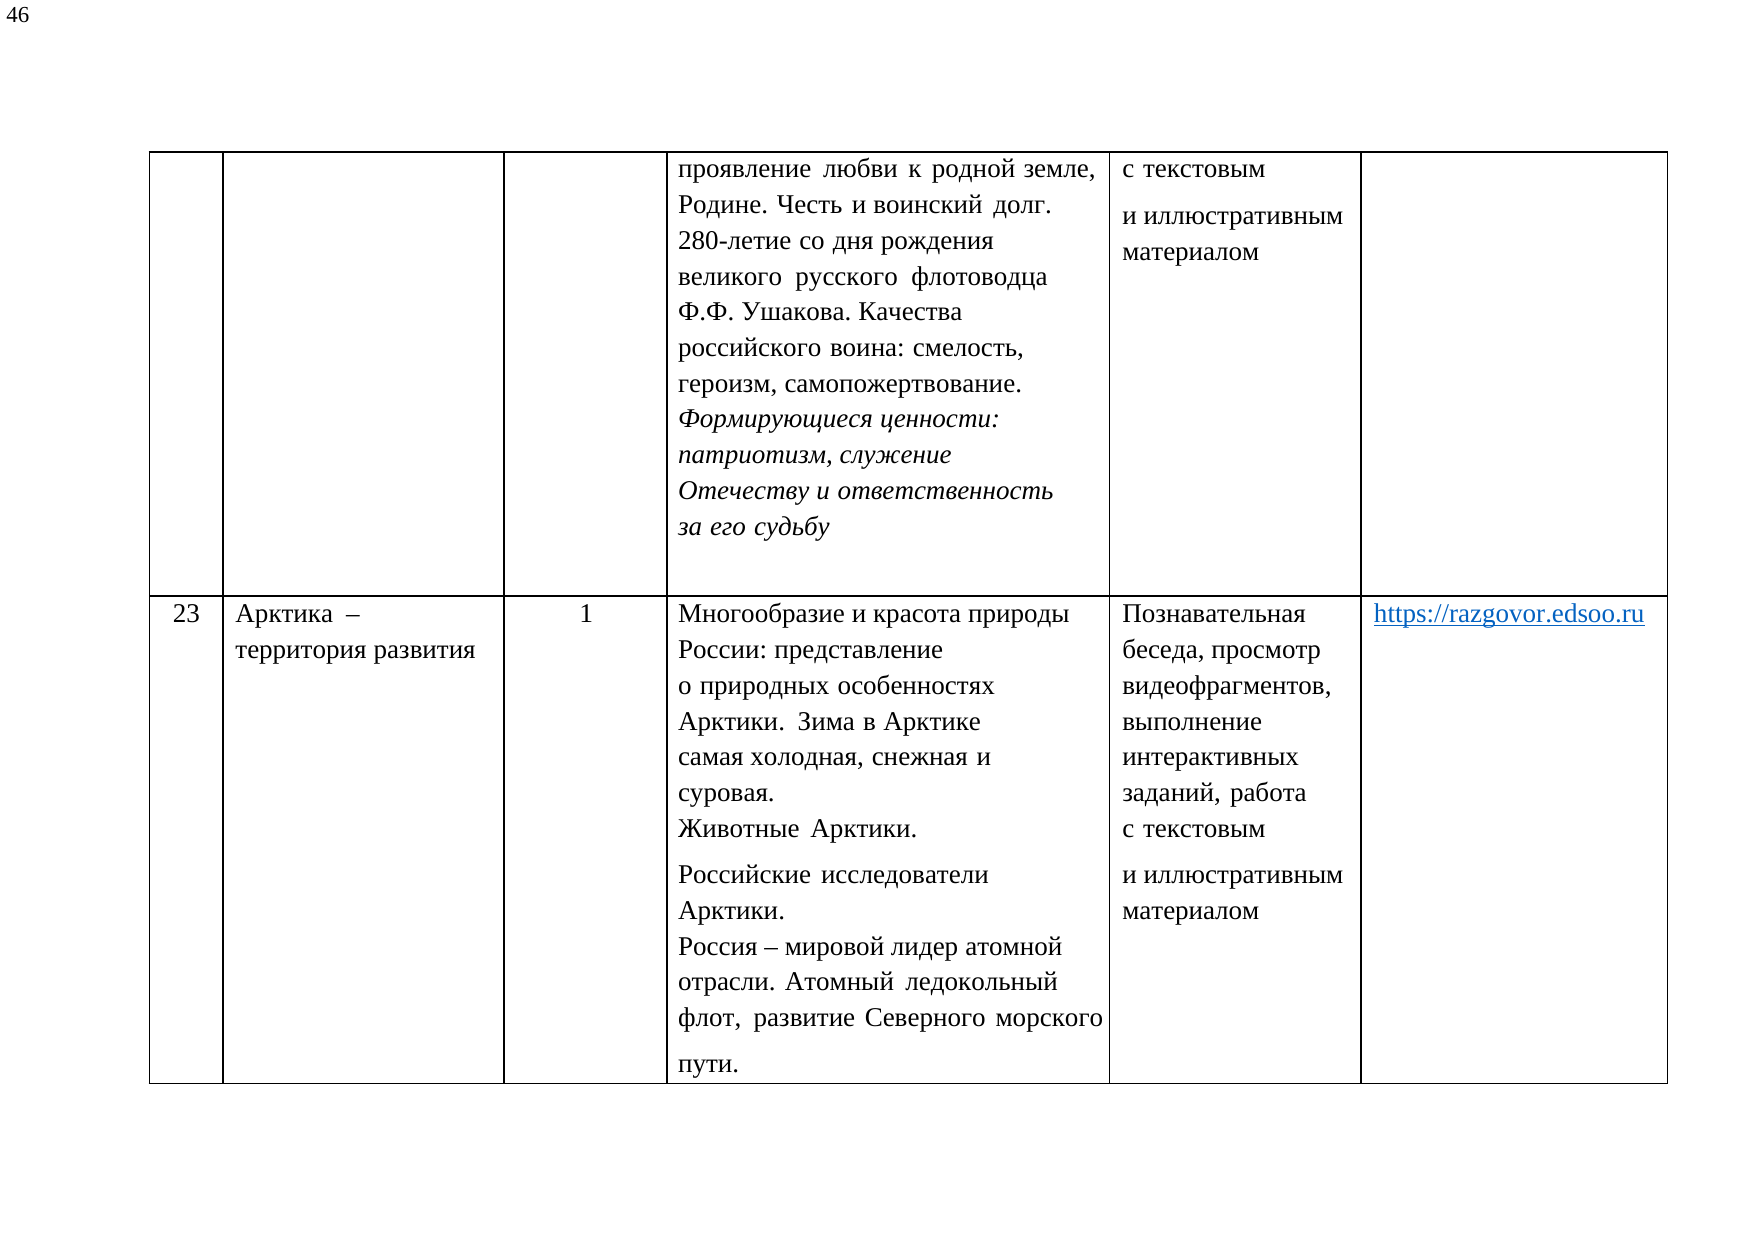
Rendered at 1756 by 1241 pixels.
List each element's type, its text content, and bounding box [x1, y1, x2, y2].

table_header проявление любви к родной земле, Родине. Честь и воинский долг. 280-летие со дня рождения великого русского флотоводца Ф.Ф. Ушакова. Качества российского воина: смелость, героизм, самопожертвование. Формирующиеся ценности: патриотизм, служение Отечеству и ответственность за его судьбу [668, 153, 1109, 595]
table_cell Арктика – территория развития [224, 597, 503, 1082]
table_cell 23 [150, 597, 222, 1082]
table_header [1362, 153, 1667, 595]
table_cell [1110, 597, 1360, 1082]
table_header [224, 153, 503, 595]
table_header [505, 153, 666, 595]
table_cell 1 [505, 597, 666, 1082]
table_cell https://razgovor.edsoo.ru [1362, 597, 1667, 1082]
table_header [150, 153, 222, 595]
table_cell Многообразие и красота природы России: представление о природных особенностях Арктики. Зима в Арктике самая холодная, снежная и суровая. Животные Арктики. Российские исследователи Арктики. Россия – мировой лидер атомной отрасли. Атомный ледокольный флот, развитие Северного морского пути. [668, 597, 1109, 1082]
table_header с текстовым и иллюстративным материалом [1110, 153, 1360, 595]
